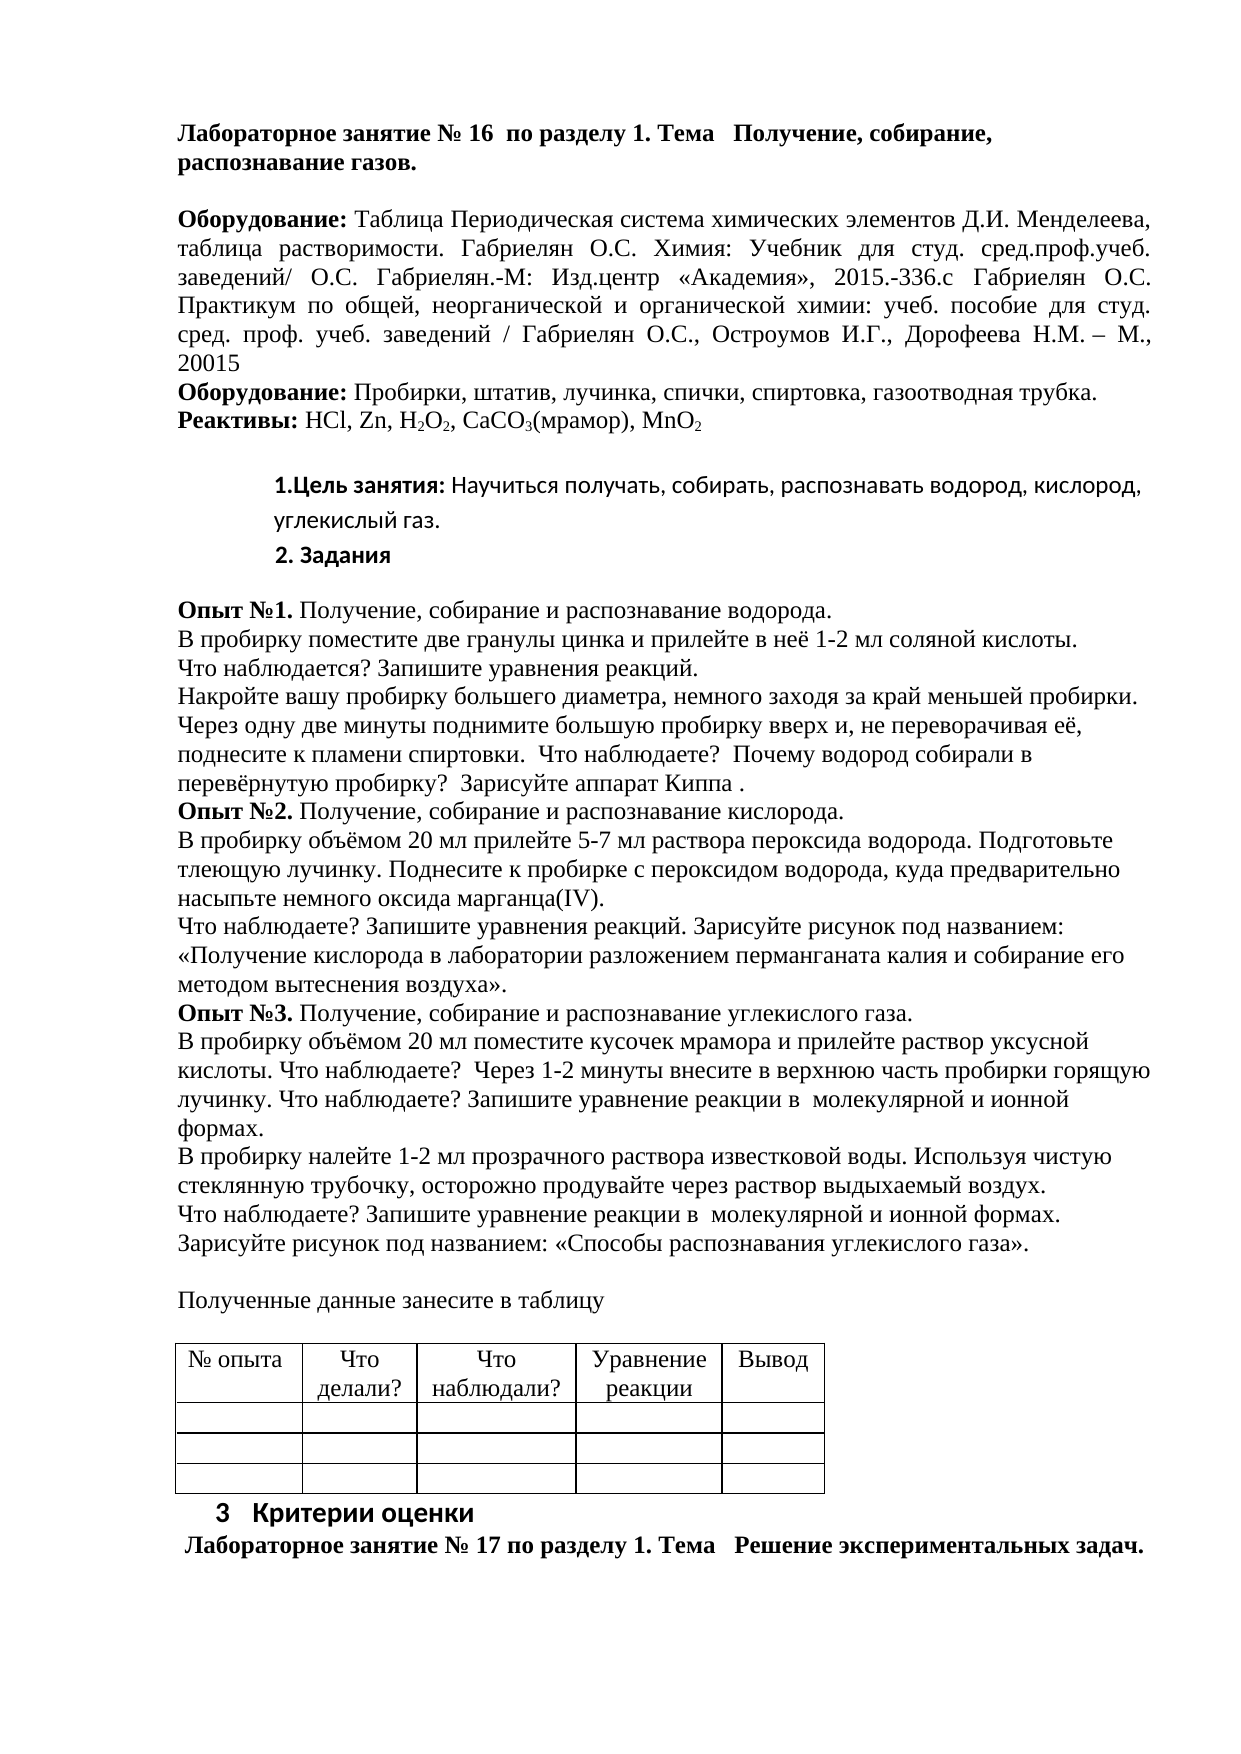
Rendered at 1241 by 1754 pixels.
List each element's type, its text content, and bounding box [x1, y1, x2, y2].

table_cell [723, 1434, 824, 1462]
list 1.Цель занятия: Научиться получать, собирать, распознавать водород, кислород, углекислый газ. [274, 469, 1152, 535]
text В пробирку поместите две гранулы цинка и прилейте в неё 1-2 мл соляной кислоты. [177, 624, 1152, 653]
text В пробирку объёмом 20 мл прилейте 5-7 мл раствора пероксида водорода. Подготовьте тлеющую лучинку. Поднесите к пробирке с пероксидом водорода, куда предварительно насыпьте немного оксида марганца(IV). [177, 825, 1152, 911]
text Что наблюдается? Запишите уравнения реакций. [177, 653, 1152, 681]
text Оборудование: Таблица Периодическая система химических элементов Д.И. Менделеева, таблица растворимости. Габриелян О.С. Химия: Учебник для студ. сред.проф.учеб. заведений/ О.С. Габриелян.-М: Изд.центр «Академия», 2015.-336.с Габриелян О.С. Практикум по общей, неорганической и органической химии: учеб. пособие для студ. сред. проф. учеб. заведений / Габриелян О.С., Остроумов И.Г., Дорофеева Н.М. – М., 20015 [177, 204, 1152, 377]
text Опыт №3. Получение, собирание и распознавание углекислого газа. [177, 998, 1152, 1026]
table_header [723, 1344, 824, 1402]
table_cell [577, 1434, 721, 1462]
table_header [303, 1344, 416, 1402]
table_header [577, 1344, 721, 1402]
text Полученные данные занесите в таблицу [177, 1285, 1152, 1314]
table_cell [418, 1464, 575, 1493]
text Что наблюдаете? Запишите уравнение реакции в молекулярной и ионной формах. [177, 1199, 1152, 1228]
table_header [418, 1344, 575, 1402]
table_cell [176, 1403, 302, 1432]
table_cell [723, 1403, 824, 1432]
list 2. Задания [252, 539, 1152, 570]
text Зарисуйте рисунок под названием: «Способы распознавания углекислого газа». [177, 1228, 1152, 1256]
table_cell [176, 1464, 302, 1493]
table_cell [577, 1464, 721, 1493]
text Накройте вашу пробирку большего диаметра, немного заходя за край меньшей пробирки. Через одну две минуты поднимите большую пробирку вверх и, не переворачивая её, поднесите к пламени спиртовки. Что наблюдаете? Почему водород собирали в перевёрнутую пробирку? Зарисуйте аппарат Киппа . [177, 681, 1152, 796]
text Лабораторное занятие № 17 по разделу 1. Тема Решение экспериментальных задач. [177, 1530, 1152, 1559]
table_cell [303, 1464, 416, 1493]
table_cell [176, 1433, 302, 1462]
text Оборудование: Пробирки, штатив, лучинка, спички, спиртовка, газоотводная трубка. Реактивы: HCl, Zn, H2O2, CaCO3(мрамор), MnO2 [177, 377, 1152, 434]
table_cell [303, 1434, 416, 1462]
text В пробирку налейте 1-2 мл прозрачного раствора известковой воды. Используя чистую стеклянную трубочку, осторожно продувайте через раствор выдыхаемый воздух. [177, 1141, 1152, 1199]
text В пробирку объёмом 20 мл поместите кусочек мрамора и прилейте раствор уксусной кислоты. Что наблюдаете? Через 1-2 минуты внесите в верхнюю часть пробирки горящую лучинку. Что наблюдаете? Запишите уравнение реакции в молекулярной и ионной формах. [177, 1026, 1152, 1141]
text Лабораторное занятие № 16 по разделу 1. Тема Получение, собирание, распознавание газов. [177, 118, 1152, 176]
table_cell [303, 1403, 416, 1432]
text Опыт №2. Получение, собирание и распознавание кислорода. [177, 796, 1152, 825]
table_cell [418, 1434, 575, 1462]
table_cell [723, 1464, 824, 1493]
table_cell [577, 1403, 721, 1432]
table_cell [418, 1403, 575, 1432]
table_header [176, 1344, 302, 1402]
text Что наблюдаете? Запишите уравнения реакций. Зарисуйте рисунок под названием: «Получение кислорода в лаборатории разложением перманганата калия и собирание его методом вытеснения воздуха». [177, 911, 1152, 998]
text Опыт №1. Получение, собирание и распознавание водорода. [177, 595, 1152, 624]
list Критерии оценки [215, 1494, 1152, 1530]
